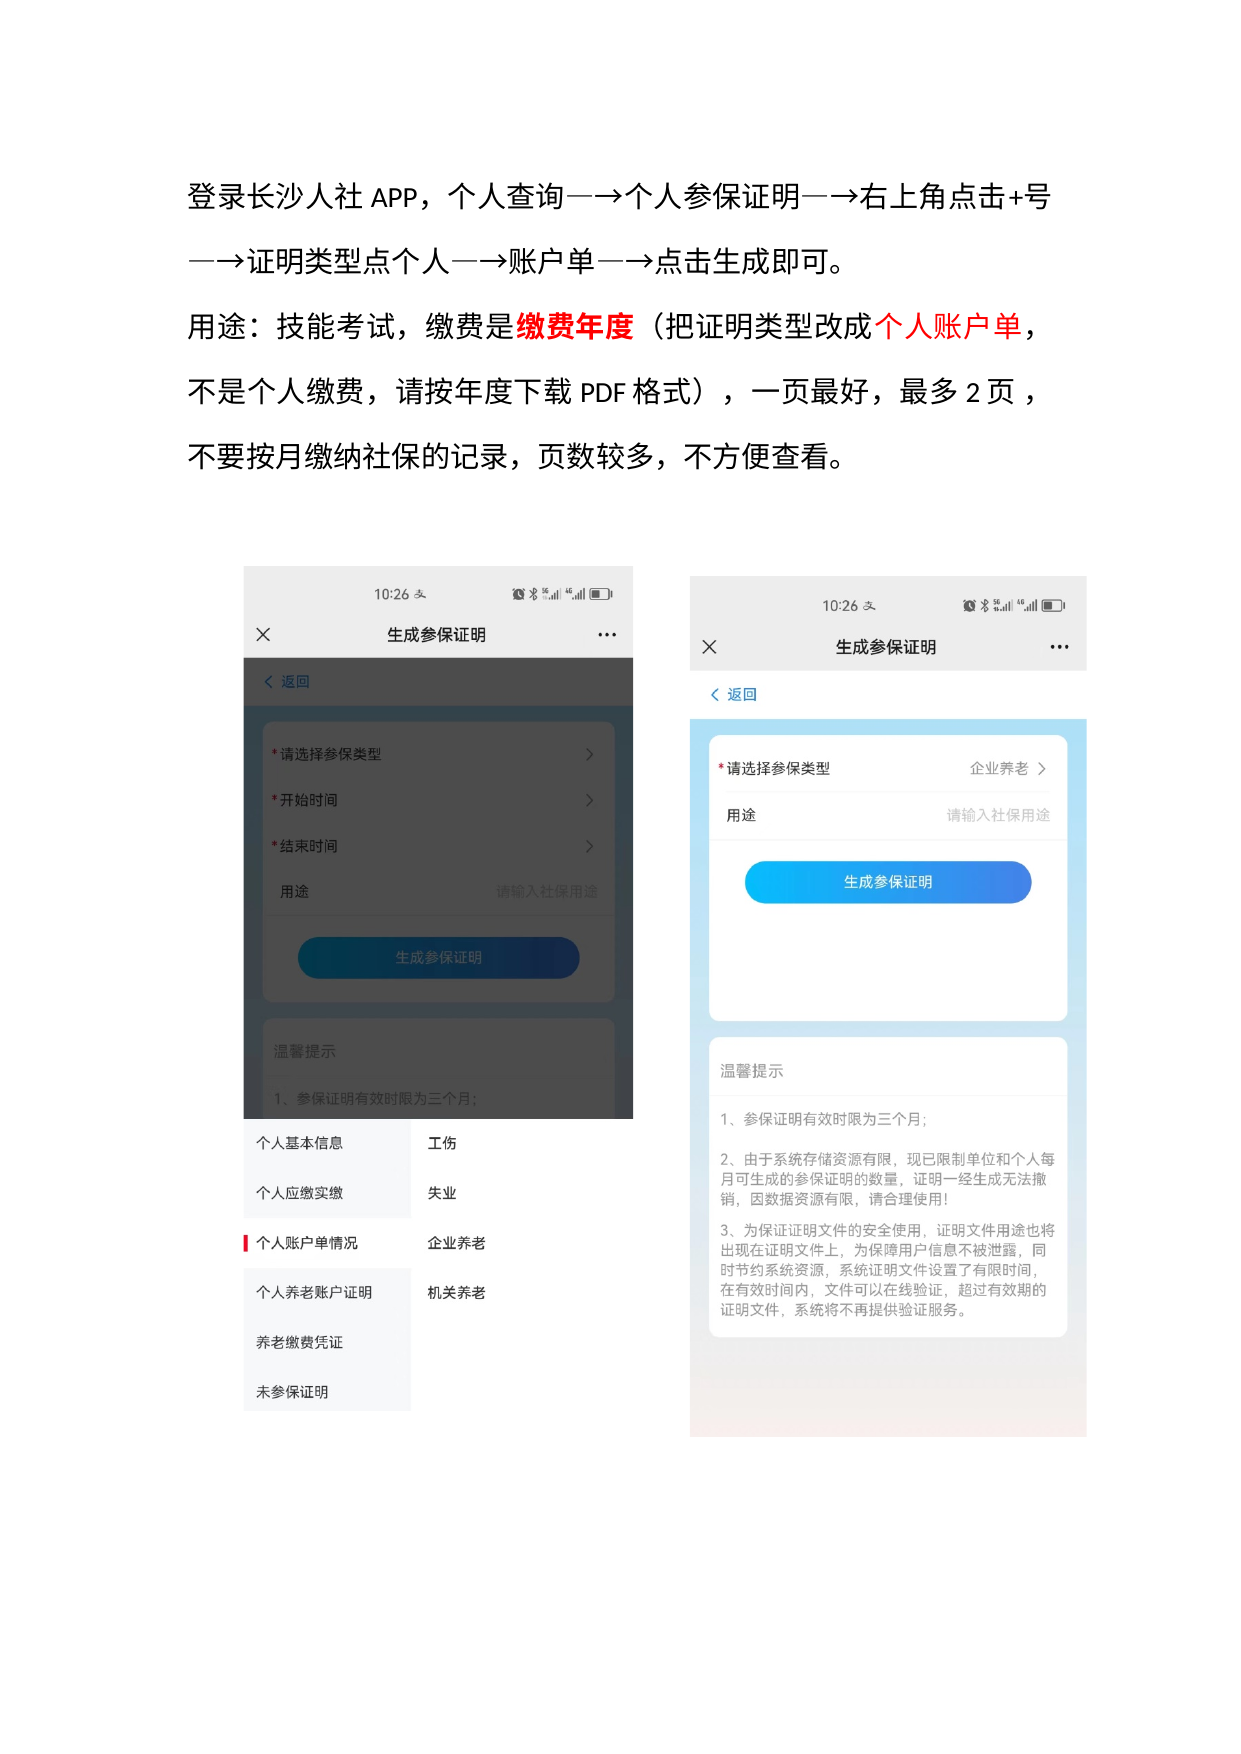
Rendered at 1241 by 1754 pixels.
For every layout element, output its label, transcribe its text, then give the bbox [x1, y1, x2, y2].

picture [243, 566, 634, 1411]
text 登录长沙人社APP，个人查询—→个人参保证明—→右上角点击+号—→证明类型点个人—→账户单—→点击生成即可。 [187, 162, 1053, 292]
picture [689, 576, 1087, 1437]
text 用途：技能考试，缴费是缴费年度（把证明类型改成个人账户单，不是个人缴费，请按年度下载PDF格式），一页最好，最多2页 ，不要按月缴纳社保的记录，页数较多，不方便查看。 [187, 292, 1053, 487]
